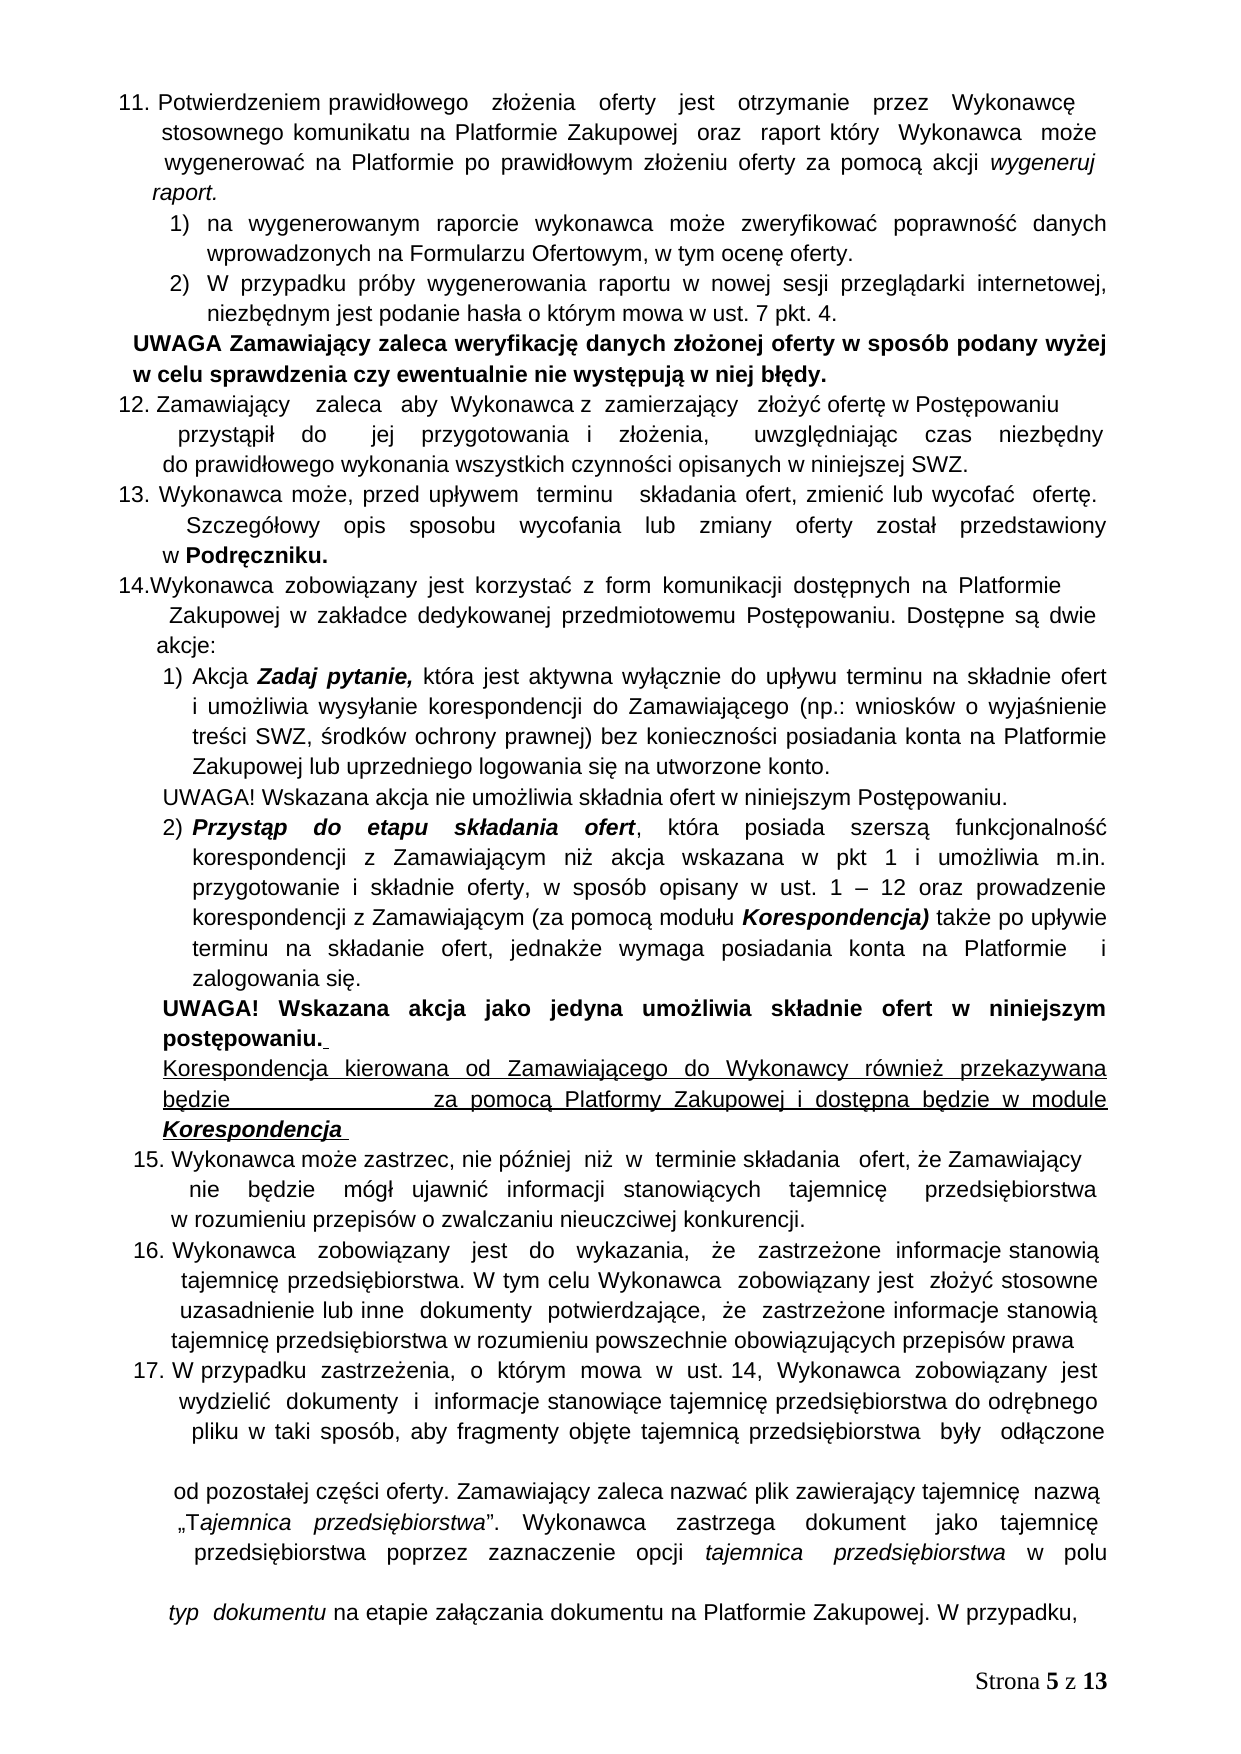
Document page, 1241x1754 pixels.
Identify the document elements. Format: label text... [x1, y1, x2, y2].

text Korespondencja kierowana od Zamawiającego do Wykonawcy również przekazywana będzie za pomocą Platformy Zakupowej i dostępna będzie w module Korespondencja [162, 1055, 1107, 1078]
text 14.Wykonawca zobowiązany jest korzystać z form komunikacji dostępnych na Platformie Zakupowej w zakładce dedykowanej przedmiotowemu Postępowaniu. Dostępne są dwie akcje: [118, 572, 1107, 659]
list W przypadku próby wygenerowania raportu w nowej sesji przeglądarki internetowej, niezbędnym jest podanie hasła o którym mowa w ust. 7 pkt. 4. [169, 270, 1107, 326]
text przystąpił do jej przygotowania i złożenia, uwzględniając czas niezbędny do prawidłowego wykonania wszystkich czynności opisanych w niniejszej SWZ. [133, 421, 1107, 477]
text Korespondencja kierowana od Zamawiającego do Wykonawcy również przekazywana będzie za pomocą Platformy Zakupowej i dostępna będzie w module Korespondencja [162, 1109, 1107, 1142]
text 16. Wykonawca zobowiązany jest do wykazania, że zastrzeżone informacje stanowią tajemnicę przedsiębiorstwa. W tym celu Wykonawca zobowiązany jest złożyć stosowne uzasadnienie lub inne dokumenty potwierdzające, że zastrzeżone informacje stanowią tajemnicę przedsiębiorstwa w rozumieniu powszechnie obowiązujących przepisów prawa [133, 1237, 1107, 1353]
text Korespondencja kierowana od Zamawiającego do Wykonawcy również przekazywana będzie za pomocą Platformy Zakupowej i dostępna będzie w module Korespondencja [162, 1079, 1107, 1108]
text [133, 1357, 1107, 1625]
text 12. Zamawiający zaleca aby Wykonawca z zamierzający złożyć ofertę w Postępowaniu [118, 391, 1107, 417]
text nie będzie mógł ujawnić informacji stanowiących tajemnicę przedsiębiorstwa w rozumieniu przepisów o zwalczaniu nieuczciwej konkurencji. [133, 1176, 1107, 1233]
text UWAGA! Wskazana akcja nie umożliwia składnia ofert w niniejszym Postępowaniu. [162, 783, 1107, 810]
list na wygenerowanym raporcie wykonawca może zweryfikować poprawność danych wprowadzonych na Formularzu Ofertowym, w tym ocenę oferty. [169, 209, 1107, 266]
list Przystąp do etapu składania ofert, która posiada szerszą funkcjonalność korespondencji z Zamawiającym niż akcja wskazana w pkt 1 i umożliwia m.in. przygotowanie i składnie oferty, w sposób opisany w ust. 1 – 12 oraz prowadzenie korespondencji z Zamawiającym (za pomocą modułu Korespondencja) także po upływie terminu na składanie ofert, jednakże wymaga posiadania konta na Platformie i zalogowania się. [162, 814, 1107, 991]
list Akcja Zadaj pytanie, która jest aktywna wyłącznie do upływu terminu na składnie ofert i umożliwia wysyłanie korespondencji do Zamawiającego (np.: wniosków o wyjaśnienie treści SWZ, środków ochrony prawnej) bez konieczności posiadania konta na Platformie Zakupowej lub uprzedniego logowania się na utworzone konto. [162, 663, 1107, 779]
text 13. Wykonawca może, przed upływem terminu składania ofert, zmienić lub wycofać ofertę. Szczegółowy opis sposobu wycofania lub zmiany oferty został przedstawiony w Podręczniku. [118, 481, 1107, 568]
text 15. Wykonawca może zastrzec, nie później niż w terminie składania ofert, że Zamawiający [133, 1146, 1107, 1172]
text UWAGA! Wskazana akcja jako jedyna umożliwia składnie ofert w niniejszym postępowaniu. [162, 995, 1107, 1051]
text UWAGA Zamawiający zaleca weryfikację danych złożonej oferty w sposób podany wyżej w celu sprawdzenia czy ewentualnie nie występują w niej błędy. [133, 330, 1107, 387]
text 11. Potwierdzeniem prawidłowego złożenia oferty jest otrzymanie przez Wykonawcę stosownego komunikatu na Platformie Zakupowej oraz raport który Wykonawca może wygenerować na Platformie po prawidłowym złożeniu oferty za pomocą akcji wygeneruj raport. [118, 89, 1107, 206]
